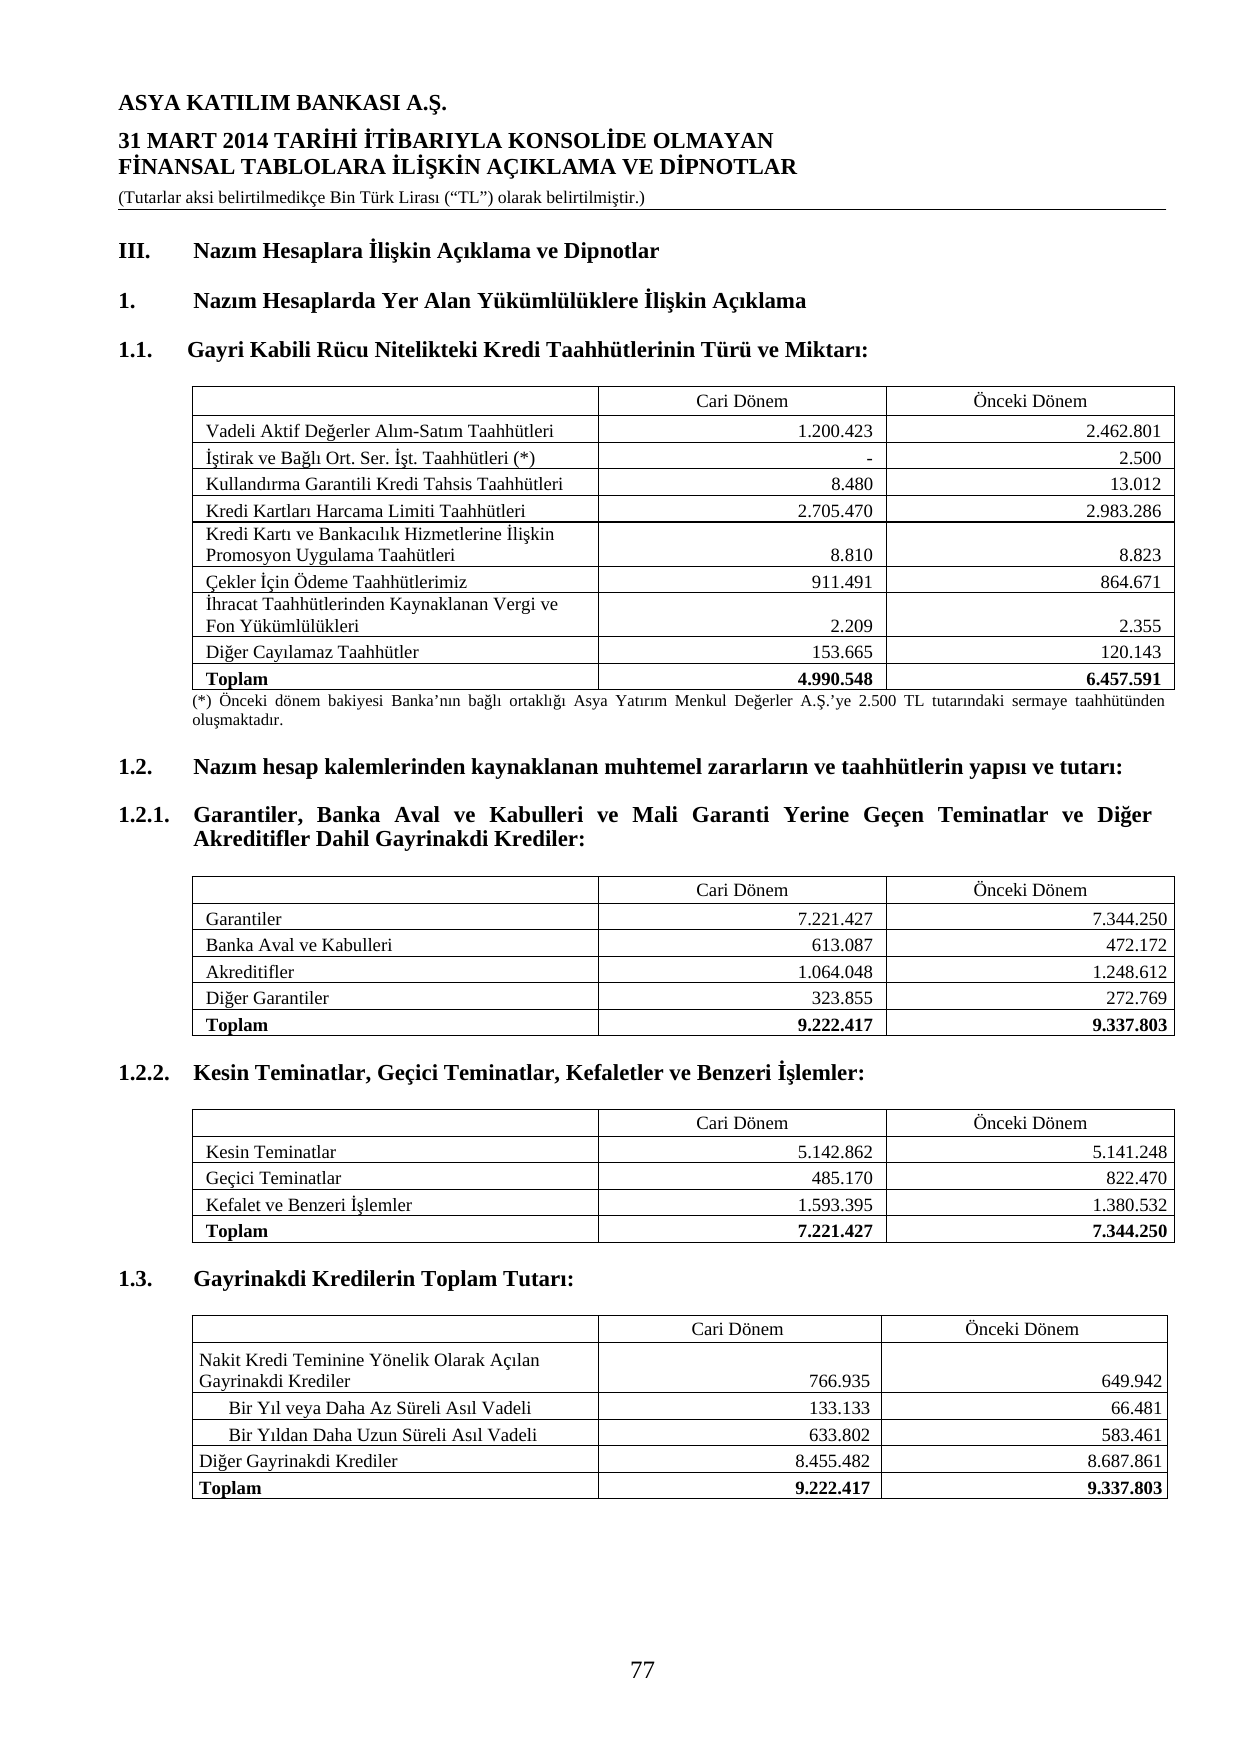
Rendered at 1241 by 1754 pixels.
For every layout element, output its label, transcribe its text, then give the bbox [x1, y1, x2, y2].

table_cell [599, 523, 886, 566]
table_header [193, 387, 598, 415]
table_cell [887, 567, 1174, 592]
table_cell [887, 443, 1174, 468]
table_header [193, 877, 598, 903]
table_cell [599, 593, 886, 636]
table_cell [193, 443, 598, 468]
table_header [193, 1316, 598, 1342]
text 1.2. Nazım hesap kalemlerinden kaynaklanan muhtemel zararların ve taahhütlerin yapısı ve tutarı: [118, 755, 1153, 779]
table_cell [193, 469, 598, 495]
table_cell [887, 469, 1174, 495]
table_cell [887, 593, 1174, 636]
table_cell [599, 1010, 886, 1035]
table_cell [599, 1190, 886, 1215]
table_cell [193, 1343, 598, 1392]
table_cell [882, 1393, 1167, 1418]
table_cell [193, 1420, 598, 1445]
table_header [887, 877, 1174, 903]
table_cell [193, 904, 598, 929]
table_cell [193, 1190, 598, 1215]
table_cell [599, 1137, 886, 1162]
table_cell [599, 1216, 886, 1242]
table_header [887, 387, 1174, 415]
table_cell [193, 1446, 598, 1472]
text 1.3. Gayrinakdi Kredilerin Toplam Tutarı: [118, 1267, 1166, 1291]
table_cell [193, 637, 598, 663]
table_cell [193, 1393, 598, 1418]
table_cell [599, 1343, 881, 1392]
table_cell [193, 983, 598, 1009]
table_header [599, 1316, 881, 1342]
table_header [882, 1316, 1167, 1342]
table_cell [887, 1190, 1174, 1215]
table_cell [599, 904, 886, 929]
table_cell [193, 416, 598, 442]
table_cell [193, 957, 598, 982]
text 1.2.2. Kesin Teminatlar, Geçici Teminatlar, Kefaletler ve Benzeri İşlemler: [118, 1061, 1166, 1085]
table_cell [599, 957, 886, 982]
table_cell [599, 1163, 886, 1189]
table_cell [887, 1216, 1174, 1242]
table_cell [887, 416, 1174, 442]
text 1. Nazım Hesaplarda Yer Alan Yükümlülüklere İlişkin Açıklama [118, 289, 1166, 314]
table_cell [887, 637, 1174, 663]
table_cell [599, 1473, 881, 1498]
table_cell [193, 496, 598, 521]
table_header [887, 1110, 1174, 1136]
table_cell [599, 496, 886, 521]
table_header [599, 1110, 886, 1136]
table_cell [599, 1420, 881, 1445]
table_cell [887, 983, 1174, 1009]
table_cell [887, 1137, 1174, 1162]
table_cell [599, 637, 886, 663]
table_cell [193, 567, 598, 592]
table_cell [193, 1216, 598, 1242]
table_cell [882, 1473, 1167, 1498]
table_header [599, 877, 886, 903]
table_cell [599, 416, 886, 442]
text 1.2.1. Garantiler, Banka Aval ve Kabulleri ve Mali Garanti Yerine Geçen Teminatlar ve Diğer Akreditifler Dahil Gayrinakdi Krediler: [118, 803, 1153, 852]
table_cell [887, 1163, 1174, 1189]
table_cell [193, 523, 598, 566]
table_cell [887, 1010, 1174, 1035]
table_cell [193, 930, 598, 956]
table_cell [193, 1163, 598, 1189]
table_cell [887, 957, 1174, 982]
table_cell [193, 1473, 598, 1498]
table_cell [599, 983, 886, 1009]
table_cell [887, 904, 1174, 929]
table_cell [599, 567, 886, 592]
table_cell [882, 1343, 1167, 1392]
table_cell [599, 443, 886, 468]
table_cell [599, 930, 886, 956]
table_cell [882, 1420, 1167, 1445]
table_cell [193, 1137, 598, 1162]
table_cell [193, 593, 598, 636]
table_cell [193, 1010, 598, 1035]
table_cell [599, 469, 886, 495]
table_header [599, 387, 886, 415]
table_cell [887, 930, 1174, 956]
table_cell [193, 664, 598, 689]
text 1.1. Gayri Kabili Rücu Nitelikteki Kredi Taahhütlerinin Türü ve Miktarı: [118, 338, 1166, 362]
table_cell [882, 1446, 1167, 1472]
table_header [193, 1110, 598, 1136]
text III. Nazım Hesaplara İlişkin Açıklama ve Dipnotlar [118, 237, 1166, 263]
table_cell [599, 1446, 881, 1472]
text (*) Önceki dönem bakiyesi Banka’nın bağlı ortaklığı Asya Yatırım Menkul Değerler A.Ş.’ye 2.500 TL tutarındaki sermaye taahhütünden oluşmaktadır. [192, 690, 1166, 729]
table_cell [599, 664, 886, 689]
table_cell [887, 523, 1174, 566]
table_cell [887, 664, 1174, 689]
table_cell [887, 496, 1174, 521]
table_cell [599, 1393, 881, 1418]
